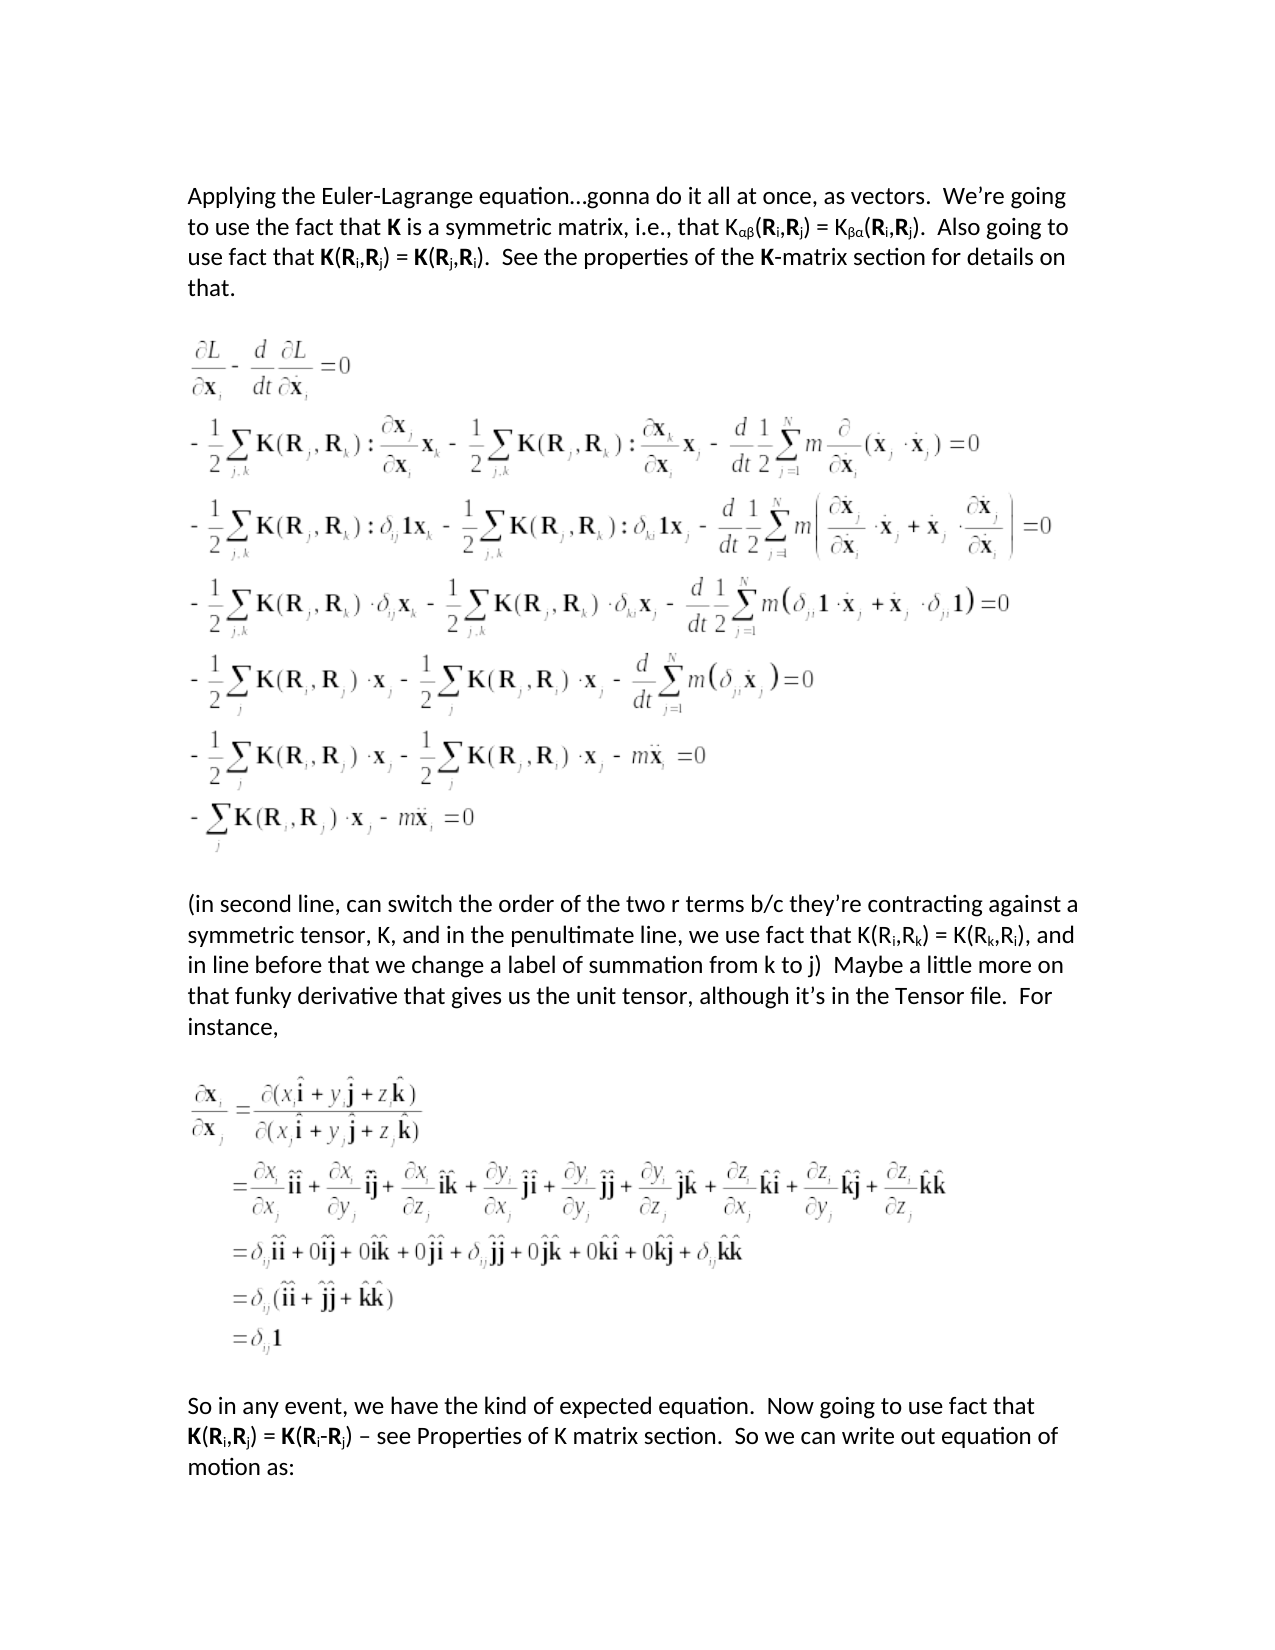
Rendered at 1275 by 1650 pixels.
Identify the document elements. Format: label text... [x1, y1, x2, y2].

text Applying the Euler-Lagrange equation…gonna do it all at once, as vectors. We’re going to use the fact that K is a symmetric matrix, i.e., that Kαβ(Ri,Rj) = Kβα(Ri,Rj). Also going to use fact that K(Ri,Rj) = K(Rj,Ri). See the properties of the K-matrix section for details on that. [187, 181, 1087, 303]
text So in any event, we have the kind of expected equation. Now going to use fact that K(Ri,Rj) = K(Ri-Rj) – see Properties of K matrix section. So we can write out equation of motion as: [187, 1390, 1087, 1481]
text (in second line, can switch the order of the two r terms b/c they’re contracting against a symmetric tensor, K, and in the penultimate line, we use fact that K(Ri,Rk) = K(Rk,Ri), and in line before that we change a label of summation from k to j) Maybe a little more on that funky derivative that gives us the unit tensor, although it’s in the Tensor file. For instance, [187, 889, 1087, 1041]
